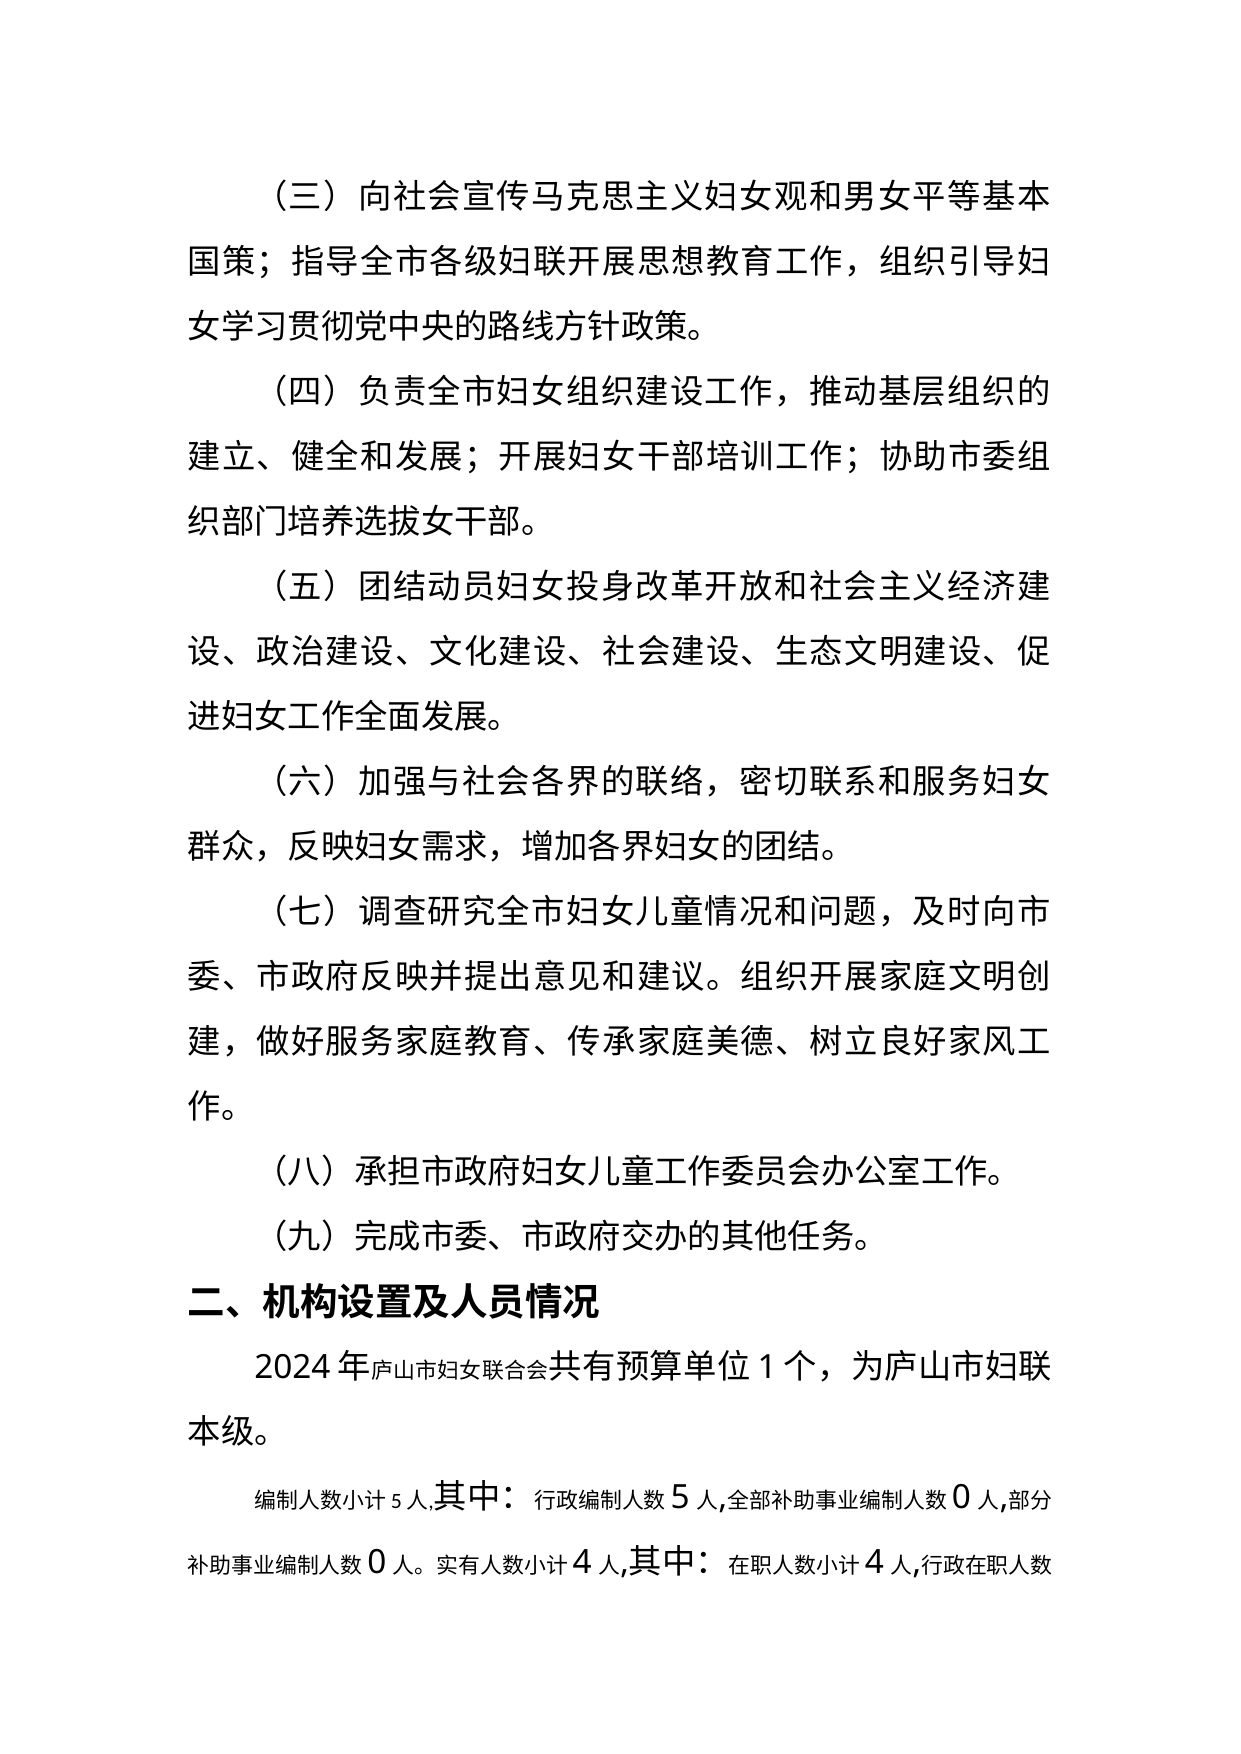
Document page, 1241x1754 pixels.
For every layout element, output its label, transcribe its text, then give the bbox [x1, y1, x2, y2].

text （三）向社会宣传马克思主义妇女观和男女平等基本国策；指导全市各级妇联开展思想教育工作，组织引导妇女学习贯彻党中央的路线方针政策。 [187, 162, 1053, 357]
text 二、机构设置及人员情况 [187, 1267, 1053, 1332]
text 2024年庐山市妇女联合会共有预算单位1个，为庐山市妇联本级。 [187, 1332, 1053, 1462]
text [187, 1462, 1053, 1592]
text （五）团结动员妇女投身改革开放和社会主义经济建设、政治建设、文化建设、社会建设、生态文明建设、促进妇女工作全面发展。 [187, 552, 1053, 747]
text （四）负责全市妇女组织建设工作，推动基层组织的建立、健全和发展；开展妇女干部培训工作；协助市委组织部门培养选拔女干部。 [187, 357, 1053, 552]
text （六）加强与社会各界的联络，密切联系和服务妇女群众，反映妇女需求，增加各界妇女的团结。 [187, 747, 1053, 877]
text （七）调查研究全市妇女儿童情况和问题，及时向市委、市政府反映并提出意见和建议。组织开展家庭文明创建，做好服务家庭教育、传承家庭美德、树立良好家风工作。 [187, 877, 1053, 1137]
text （八）承担市政府妇女儿童工作委员会办公室工作。 [187, 1137, 1053, 1202]
text （九）完成市委、市政府交办的其他任务。 [187, 1202, 1053, 1267]
